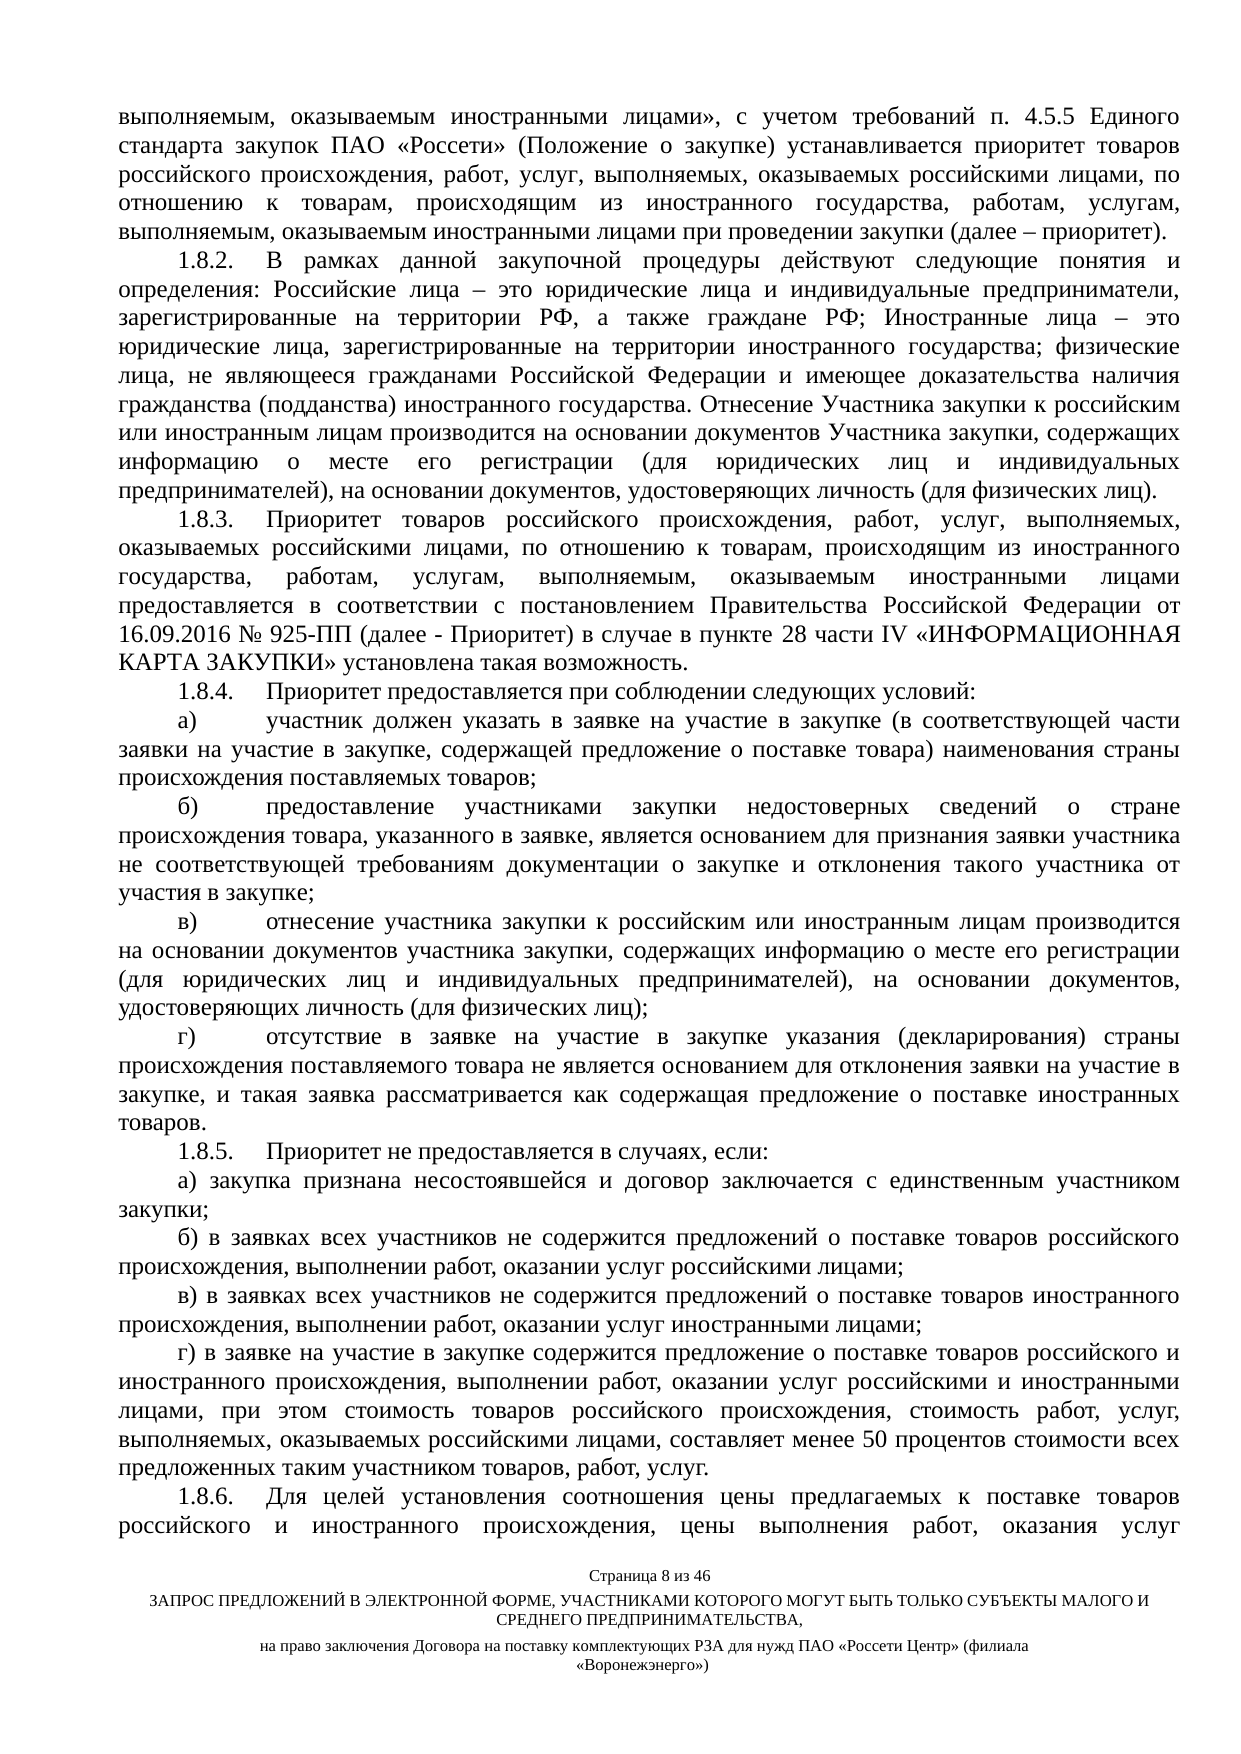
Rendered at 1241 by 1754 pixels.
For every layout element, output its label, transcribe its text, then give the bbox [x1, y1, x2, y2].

list б) в заявках всех участников не содержится предложений о поставке товаров российского происхождения, выполнении работ, оказании услуг российскими лицами; [118, 1222, 1181, 1280]
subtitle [118, 1481, 1181, 1539]
subtitle В рамках данной закупочной процедуры действуют следующие понятия и определения: Российские лица – это юридические лица и индивидуальные предприниматели, зарегистрированные на территории РФ, а также граждане РФ; Иностранные лица – это юридические лица, зарегистрированные на территории иностранного государства; физические лица, не являющееся гражданами Российской Федерации и имеющее доказательства наличия гражданства (подданства) иностранного государства. Отнесение Участника закупки к российским или иностранным лицам производится на основании документов Участника закупки, содержащих информацию о месте его регистрации (для юридических лиц и индивидуальных предпринимателей), на основании документов, удостоверяющих личность (для физических лиц). [118, 245, 1181, 504]
list в) в заявках всех участников не содержится предложений о поставке товаров иностранного происхождения, выполнении работ, оказании услуг иностранными лицами; [118, 1280, 1181, 1337]
list предоставление участниками закупки недостоверных сведений о стране происхождения товара, указанного в заявке, является основанием для признания заявки участника не соответствующей требованиям документации о закупке и отклонения такого участника от участия в закупке; [118, 791, 1181, 906]
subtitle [118, 101, 1181, 245]
list участник должен указать в заявке на участие в закупке (в соответствующей части заявки на участие в закупке, содержащей предложение о поставке товара) наименования страны происхождения поставляемых товаров; [118, 705, 1181, 791]
subtitle Приоритет товаров российского происхождения, работ, услуг, выполняемых, оказываемых российскими лицами, по отношению к товарам, происходящим из иностранного государства, работам, услугам, выполняемым, оказываемым иностранными лицами предоставляется в соответствии с постановлением Правительства Российской Федерации от 16.09.2016 № 925-ПП (далее - Приоритет) в случае в пункте 28 части IV «ИНФОРМАЦИОННАЯ КАРТА ЗАКУПКИ» установлена такая возможность. [118, 504, 1181, 676]
subtitle Приоритет предоставляется при соблюдении следующих условий: [118, 676, 1181, 705]
list г) в заявке на участие в закупке содержится предложение о поставке товаров российского и иностранного происхождения, выполнении работ, оказании услуг российскими и иностранными лицами, при этом стоимость товаров российского происхождения, стоимость работ, услуг, выполняемых, оказываемых российскими лицами, составляет менее 50 процентов стоимости всех предложенных таким участником товаров, работ, услуг. [118, 1337, 1181, 1481]
list отнесение участника закупки к российским или иностранным лицам производится на основании документов участника закупки, содержащих информацию о месте его регистрации (для юридических лиц и индивидуальных предпринимателей), на основании документов, удостоверяющих личность (для физических лиц); [118, 906, 1181, 1021]
subtitle Приоритет не предоставляется в случаях, если: [118, 1136, 1181, 1165]
list отсутствие в заявке на участие в закупке указания (декларирования) страны происхождения поставляемого товара не является основанием для отклонения заявки на участие в закупке, и такая заявка рассматривается как содержащая предложение о поставке иностранных товаров. [118, 1021, 1181, 1136]
list а) закупка признана несостоявшейся и договор заключается с единственным участником закупки; [118, 1165, 1181, 1222]
